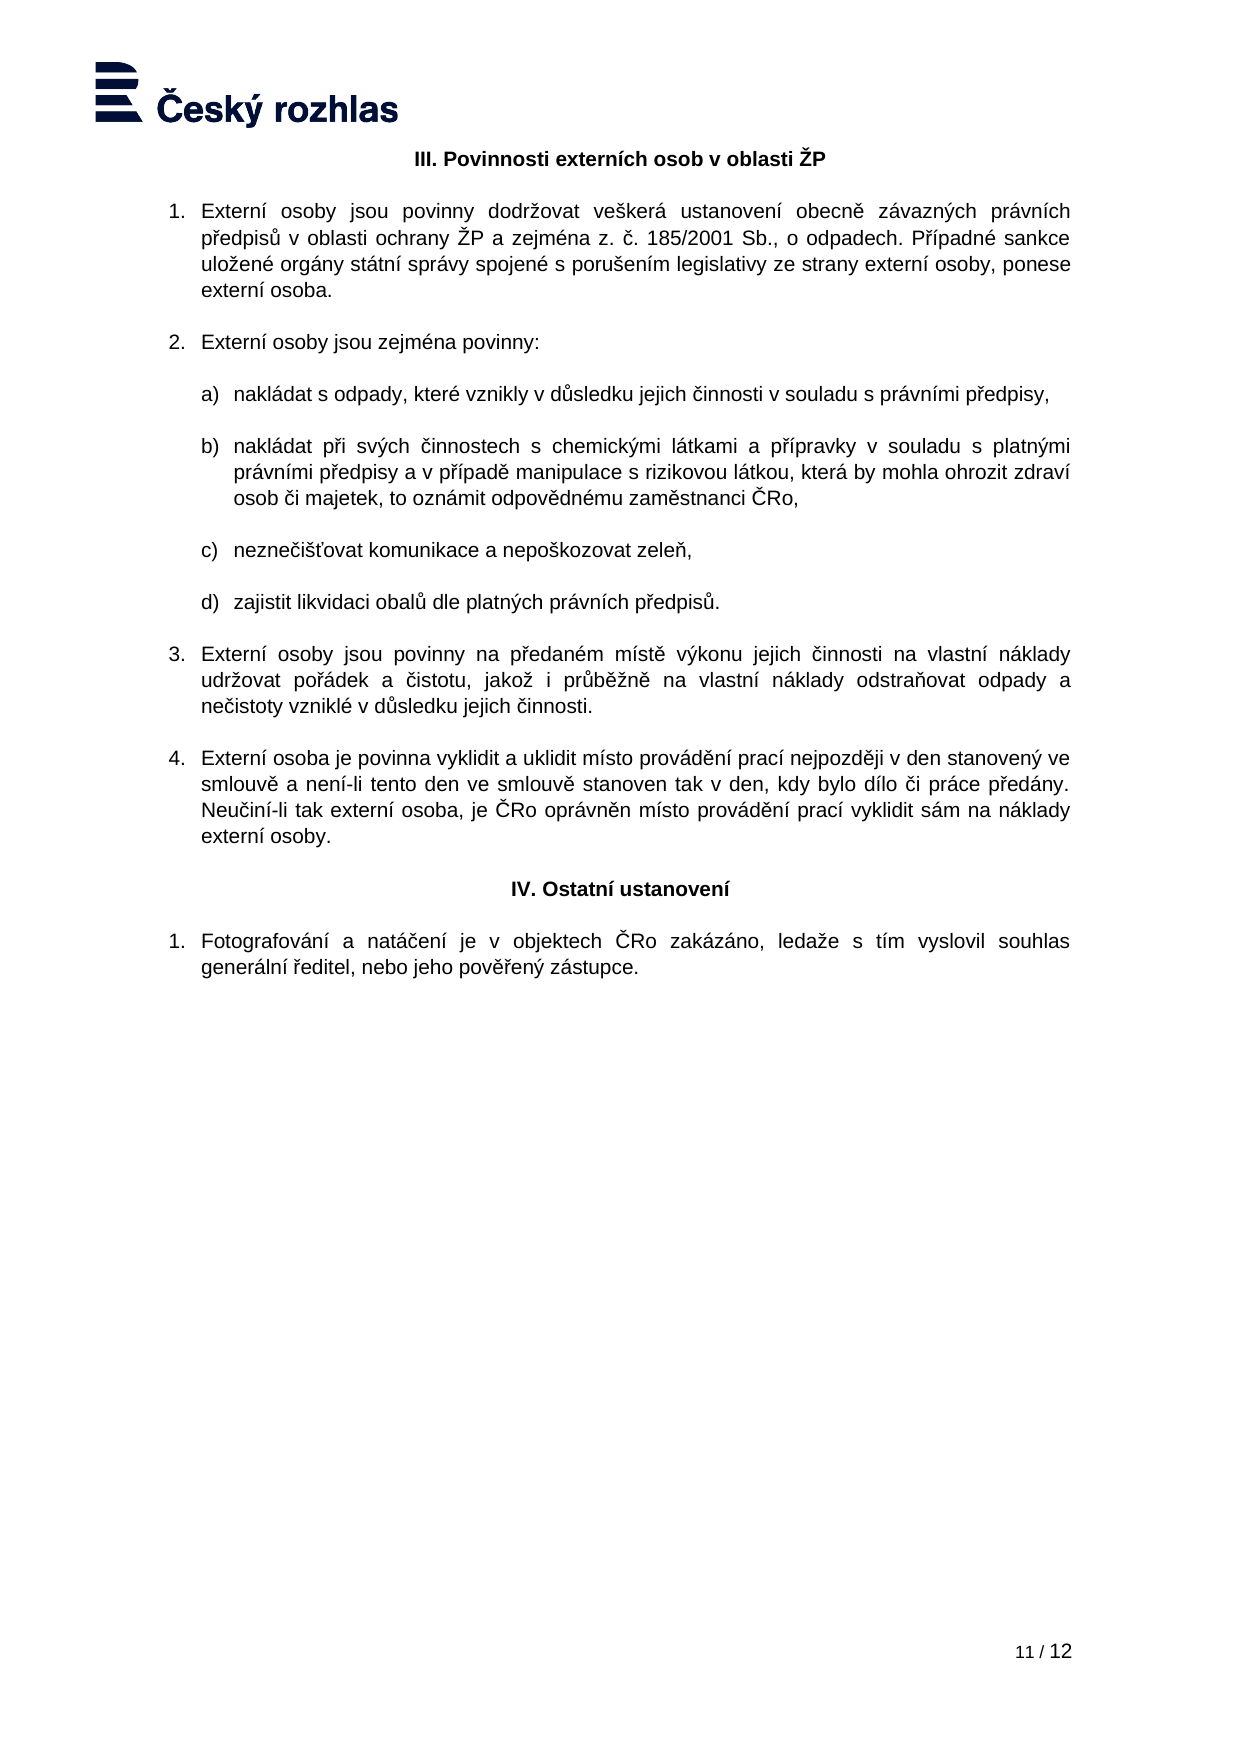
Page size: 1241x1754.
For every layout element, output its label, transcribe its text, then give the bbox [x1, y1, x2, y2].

list Externí osoby jsou povinny dodržovat veškerá ustanovení obecně závazných právních předpisů v oblasti ochrany ŽP a zejména z. č. 185/2001 Sb., o odpadech. Případné sankce uložené orgány státní správy spojené s porušením legislativy ze strany externí osoby, ponese externí osoba. [168, 198, 1072, 302]
subtitle Povinnosti externích osob v oblasti ŽP [168, 146, 1072, 172]
list nakládat s odpady, které vznikly v důsledku jejich činnosti v souladu s právními předpisy, [201, 380, 1072, 406]
list Externí osoby jsou povinny na předaném místě výkonu jejich činnosti na vlastní náklady udržovat pořádek a čistotu, jakož i průběžně na vlastní náklady odstraňovat odpady a nečistoty vzniklé v důsledku jejich činnosti. [168, 641, 1072, 719]
subtitle Ostatní ustanovení [168, 875, 1072, 901]
list Fotografování a natáčení je v objektech ČRo zakázáno, ledaže s tím vyslovil souhlas generální ředitel, nebo jeho pověřený zástupce. [168, 927, 1072, 979]
list nakládat při svých činnostech s chemickými látkami a přípravky v souladu s platnými právními předpisy a v případě manipulace s rizikovou látkou, která by mohla ohrozit zdraví osob či majetek, to oznámit odpovědnému zaměstnanci ČRo, [201, 432, 1072, 511]
list neznečišťovat komunikace a nepoškozovat zeleň, [201, 537, 1072, 563]
list zajistit likvidaci obalů dle platných právních předpisů. [201, 589, 1072, 615]
list Externí osoby jsou zejména povinny: [168, 328, 1072, 354]
picture [95, 62, 398, 128]
list Externí osoba je povinna vyklidit a uklidit místo provádění prací nejpozději v den stanovený ve smlouvě a není-li tento den ve smlouvě stanoven tak v den, kdy bylo dílo či práce předány. Neučiní-li tak externí osoba, je ČRo oprávněn místo provádění prací vyklidit sám na náklady externí osoby. [168, 745, 1072, 849]
